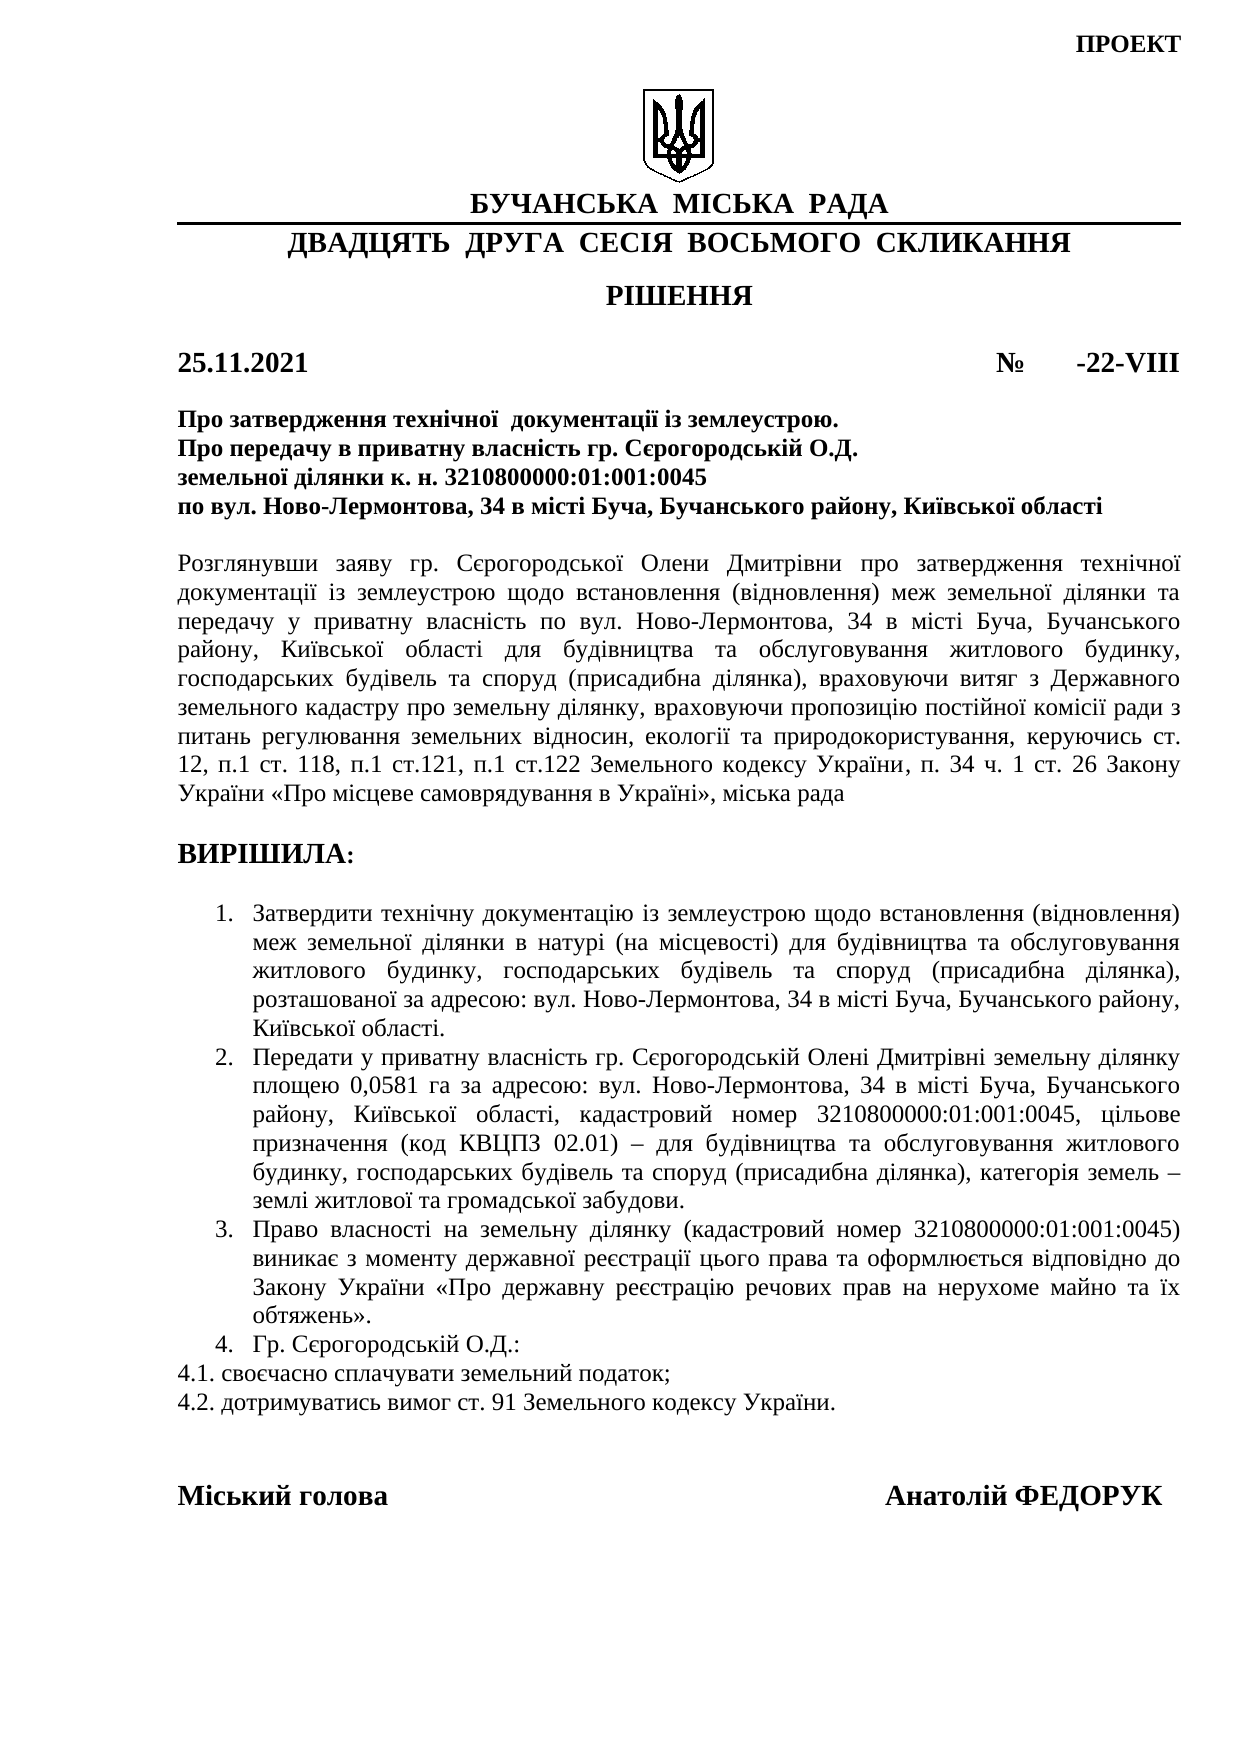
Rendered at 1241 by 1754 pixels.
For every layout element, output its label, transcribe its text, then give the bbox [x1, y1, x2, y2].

text Розглянувши заяву гр. Сєрогородської Олени Дмитрівни про затвердження технічної документації із землеустрою щодо встановлення (відновлення) меж земельної ділянки та передачу у приватну власність по вул. Ново-Лермонтова, 34 в місті Буча, Бучанського району, Київської області для будівництва та обслуговування житлового будинку, господарських будівель та споруд (присадибна ділянка), враховуючи витяг з Державного земельного кадастру про земельну ділянку, враховуючи пропозицію постійної комісії ради з питань регулювання земельних відносин, екології та природокористування, керуючись ст. 12, п.1 ст. 118, п.1 ст.121, п.1 ст.122 Земельного кодексу України, п. 34 ч. 1 ст. 26 Закону України «Про місцеве самоврядування в Україні», міська рада [177, 548, 1181, 807]
text 4.2. дотримуватись вимог ст. 91 Земельного кодексу України. [177, 1387, 1181, 1416]
text 25.11.2021 № -22-VІІІ [177, 345, 1181, 379]
text РІШЕННЯ [177, 278, 1181, 312]
text ВИРІШИЛА: [177, 836, 1181, 869]
text Про затвердження технічної документації із землеустрою. [177, 404, 1181, 433]
text Міський голова Анатолій ФЕДОРУК [177, 1478, 1181, 1511]
list Передати у приватну власність гр. Сєрогородській Олені Дмитрівні земельну ділянку площею 0,0581 га за адресою: вул. Ново-Лермонтова, 34 в місті Буча, Бучанського району, Київської області, кадастровий номер 3210800000:01:001:0045, цільове призначення (код КВЦПЗ 02.01) – для будівництва та обслуговування житлового будинку, господарських будівель та споруд (присадибна ділянка), категорія земель – землі житлової та громадської забудови. [215, 1042, 1181, 1214]
text БУЧАНСЬКА МІСЬКА РАДА [177, 187, 1181, 222]
text ДВАДЦЯТЬ ДРУГА СЕСІЯ ВОСЬМОГО СКЛИКАННЯ [177, 225, 1181, 259]
list Затвердити технічну документацію із землеустрою щодо встановлення (відновлення) меж земельної ділянки в натурі (на місцевості) для будівництва та обслуговування житлового будинку, господарських будівель та споруд (присадибна ділянка), розташованої за адресою: вул. Ново-Лермонтова, 34 в місті Буча, Бучанського району, Київської області. [215, 898, 1181, 1042]
list Право власності на земельну ділянку (кадастровий номер 3210800000:01:001:0045) виникає з моменту державної реєстрації цього права та оформлюється відповідно до Закону України «Про державну реєстрацію речових прав на нерухоме майно та їх обтяжень». [215, 1214, 1181, 1329]
list Гр. Сєрогородській О.Д.: [215, 1329, 1181, 1358]
text земельної ділянки к. н. 3210800000:01:001:0045 [177, 462, 1181, 491]
text Про передачу в приватну власність гр. Сєрогородській О.Д. [177, 433, 1181, 462]
text по вул. Ново-Лермонтова, 34 в місті Буча, Бучанського району, Київської області [177, 491, 1181, 519]
text ПРОЕКТ [177, 29, 1181, 58]
text 4.1. своєчасно сплачувати земельний податок; [177, 1358, 1181, 1387]
